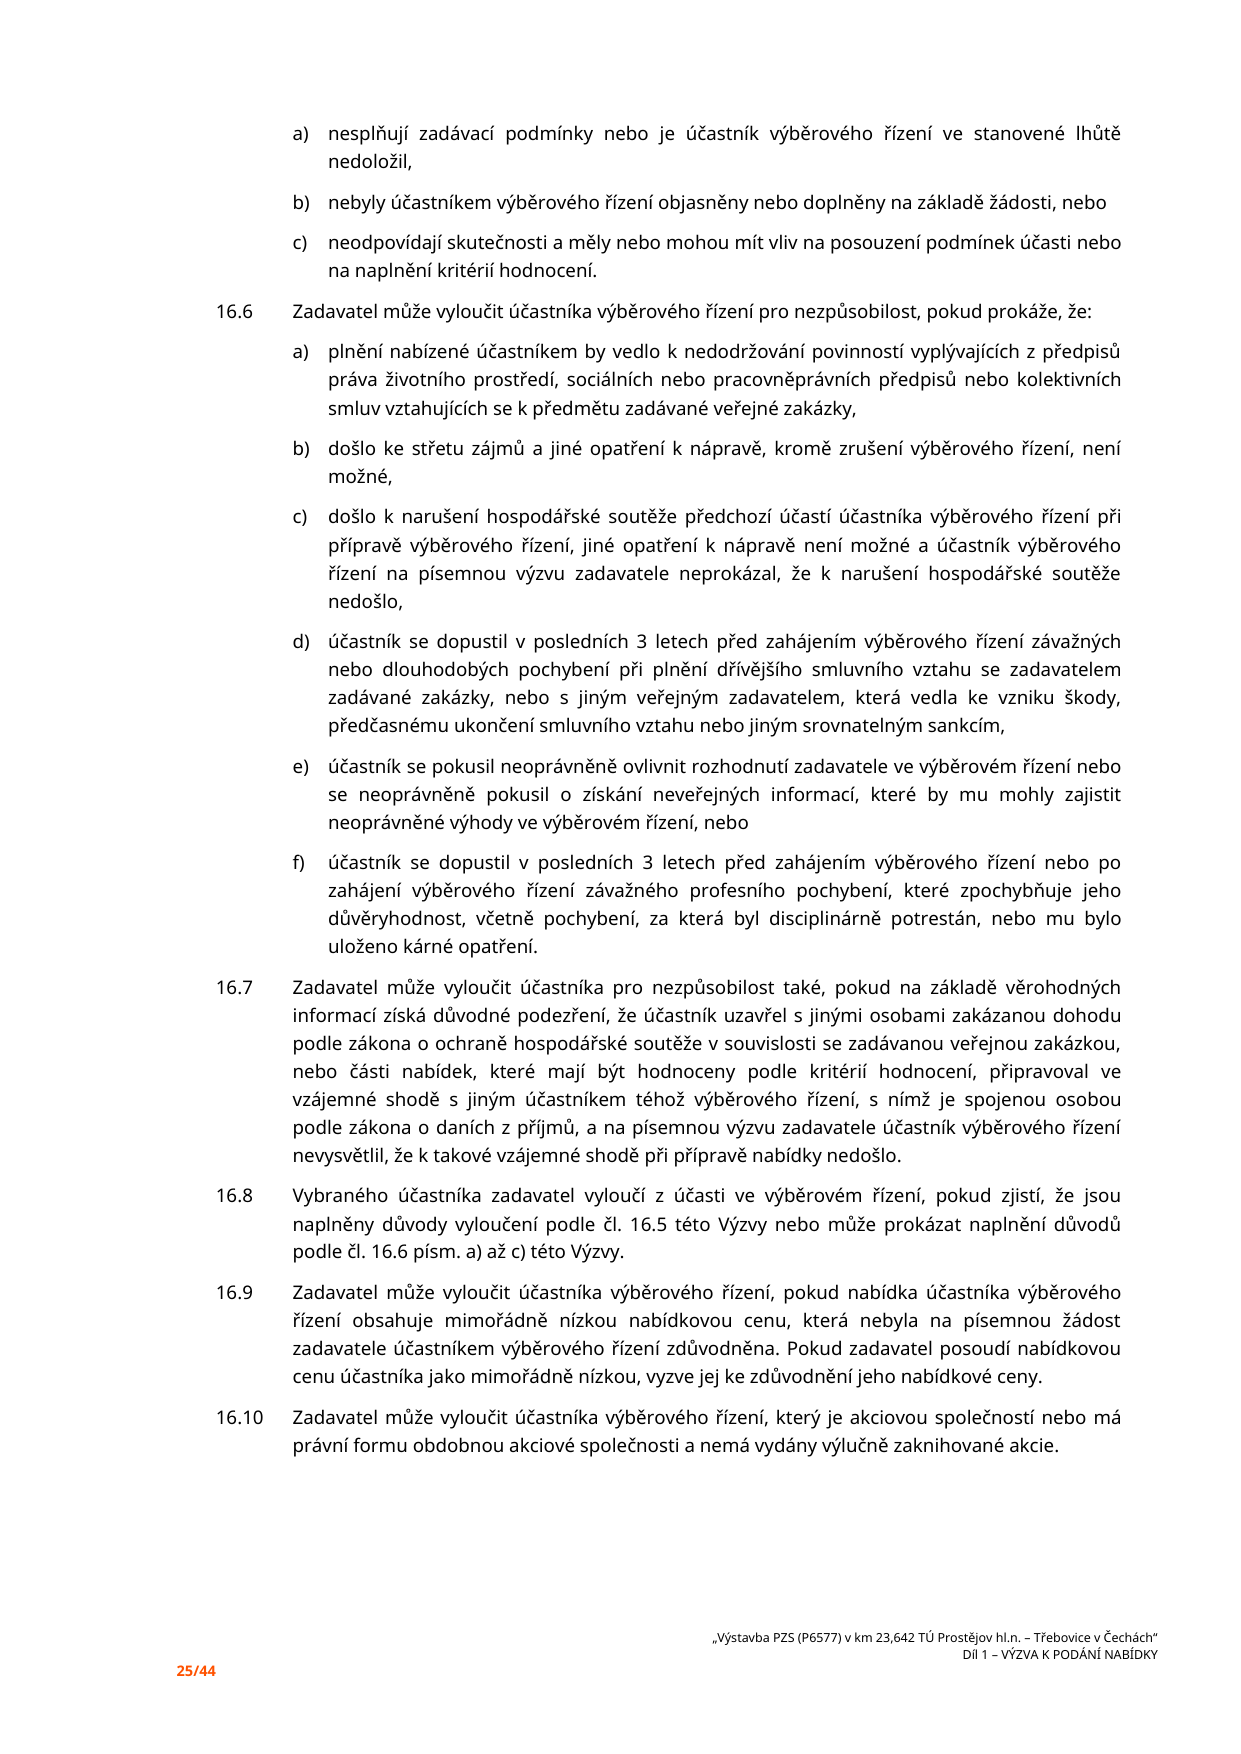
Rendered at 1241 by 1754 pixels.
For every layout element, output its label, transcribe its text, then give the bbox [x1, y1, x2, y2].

list došlo ke střetu zájmů a jiné opatření k nápravě, kromě zrušení výběrového řízení, není možné, [292, 435, 1122, 489]
list účastník se pokusil neoprávněně ovlivnit rozhodnutí zadavatele ve výběrovém řízení nebo se neoprávněně pokusil o získání neveřejných informací, které by mu mohly zajistit neoprávněné výhody ve výběrovém řízení, nebo [292, 753, 1122, 834]
text Zadavatel může vyloučit účastníka výběrového řízení, který je akciovou společností nebo má právní formu obdobnou akciové společnosti a nemá vydány výlučně zaknihované akcie. [216, 1404, 1122, 1457]
text Zadavatel může vyloučit účastníka výběrového řízení pro nezpůsobilost, pokud prokáže, že: [216, 298, 1122, 324]
text Zadavatel může vyloučit účastníka výběrového řízení, pokud nabídka účastníka výběrového řízení obsahuje mimořádně nízkou nabídkovou cenu, která nebyla na písemnou žádost zadavatele účastníkem výběrového řízení zdůvodněna. Pokud zadavatel posoudí nabídkovou cenu účastníka jako mimořádně nízkou, vyzve jej ke zdůvodnění jeho nabídkové ceny. [216, 1279, 1122, 1389]
text Vybraného účastníka zadavatel vyloučí z účasti ve výběrovém řízení, pokud zjistí, že jsou naplněny důvody vyloučení podle čl. 16.5 této Výzvy nebo může prokázat naplnění důvodů podle čl. 16.6 písm. a) až c) této Výzvy. [216, 1183, 1122, 1264]
list účastník se dopustil v posledních 3 letech před zahájením výběrového řízení nebo po zahájení výběrového řízení závažného profesního pochybení, které zpochybňuje jeho důvěryhodnost, včetně pochybení, za která byl disciplinárně potrestán, nebo mu bylo uloženo kárné opatření. [292, 849, 1122, 959]
list došlo k narušení hospodářské soutěže předchozí účastí účastníka výběrového řízení při přípravě výběrového řízení, jiné opatření k nápravě není možné a účastník výběrového řízení na písemnou výzvu zadavatele neprokázal, že k narušení hospodářské soutěže nedošlo, [292, 504, 1122, 613]
list nesplňují zadávací podmínky nebo je účastník výběrového řízení ve stanovené lhůtě nedoložil, [292, 121, 1122, 174]
text Zadavatel může vyloučit účastníka pro nezpůsobilost také, pokud na základě věrohodných informací získá důvodné podezření, že účastník uzavřel s jinými osobami zakázanou dohodu podle zákona o ochraně hospodářské soutěže v souvislosti se zadávanou veřejnou zakázkou, nebo části nabídek, které mají být hodnoceny podle kritérií hodnocení, připravoval ve vzájemné shodě s jiným účastníkem téhož výběrového řízení, s nímž je spojenou osobou podle zákona o daních z příjmů, a na písemnou výzvu zadavatele účastník výběrového řízení nevysvětlil, že k takové vzájemné shodě při přípravě nabídky nedošlo. [216, 974, 1122, 1168]
list plnění nabízené účastníkem by vedlo k nedodržování povinností vyplývajících z předpisů práva životního prostředí, sociálních nebo pracovněprávních předpisů nebo kolektivních smluv vztahujících se k předmětu zadávané veřejné zakázky, [292, 339, 1122, 420]
list nebyly účastníkem výběrového řízení objasněny nebo doplněny na základě žádosti, nebo [292, 189, 1122, 215]
list neodpovídají skutečnosti a měly nebo mohou mít vliv na posouzení podmínek účasti nebo na naplnění kritérií hodnocení. [292, 230, 1122, 283]
list účastník se dopustil v posledních 3 letech před zahájením výběrového řízení závažných nebo dlouhodobých pochybení při plnění dřívějšího smluvního vztahu se zadavatelem zadávané zakázky, nebo s jiným veřejným zadavatelem, která vedla ke vzniku škody, předčasnému ukončení smluvního vztahu nebo jiným srovnatelným sankcím, [292, 628, 1122, 738]
